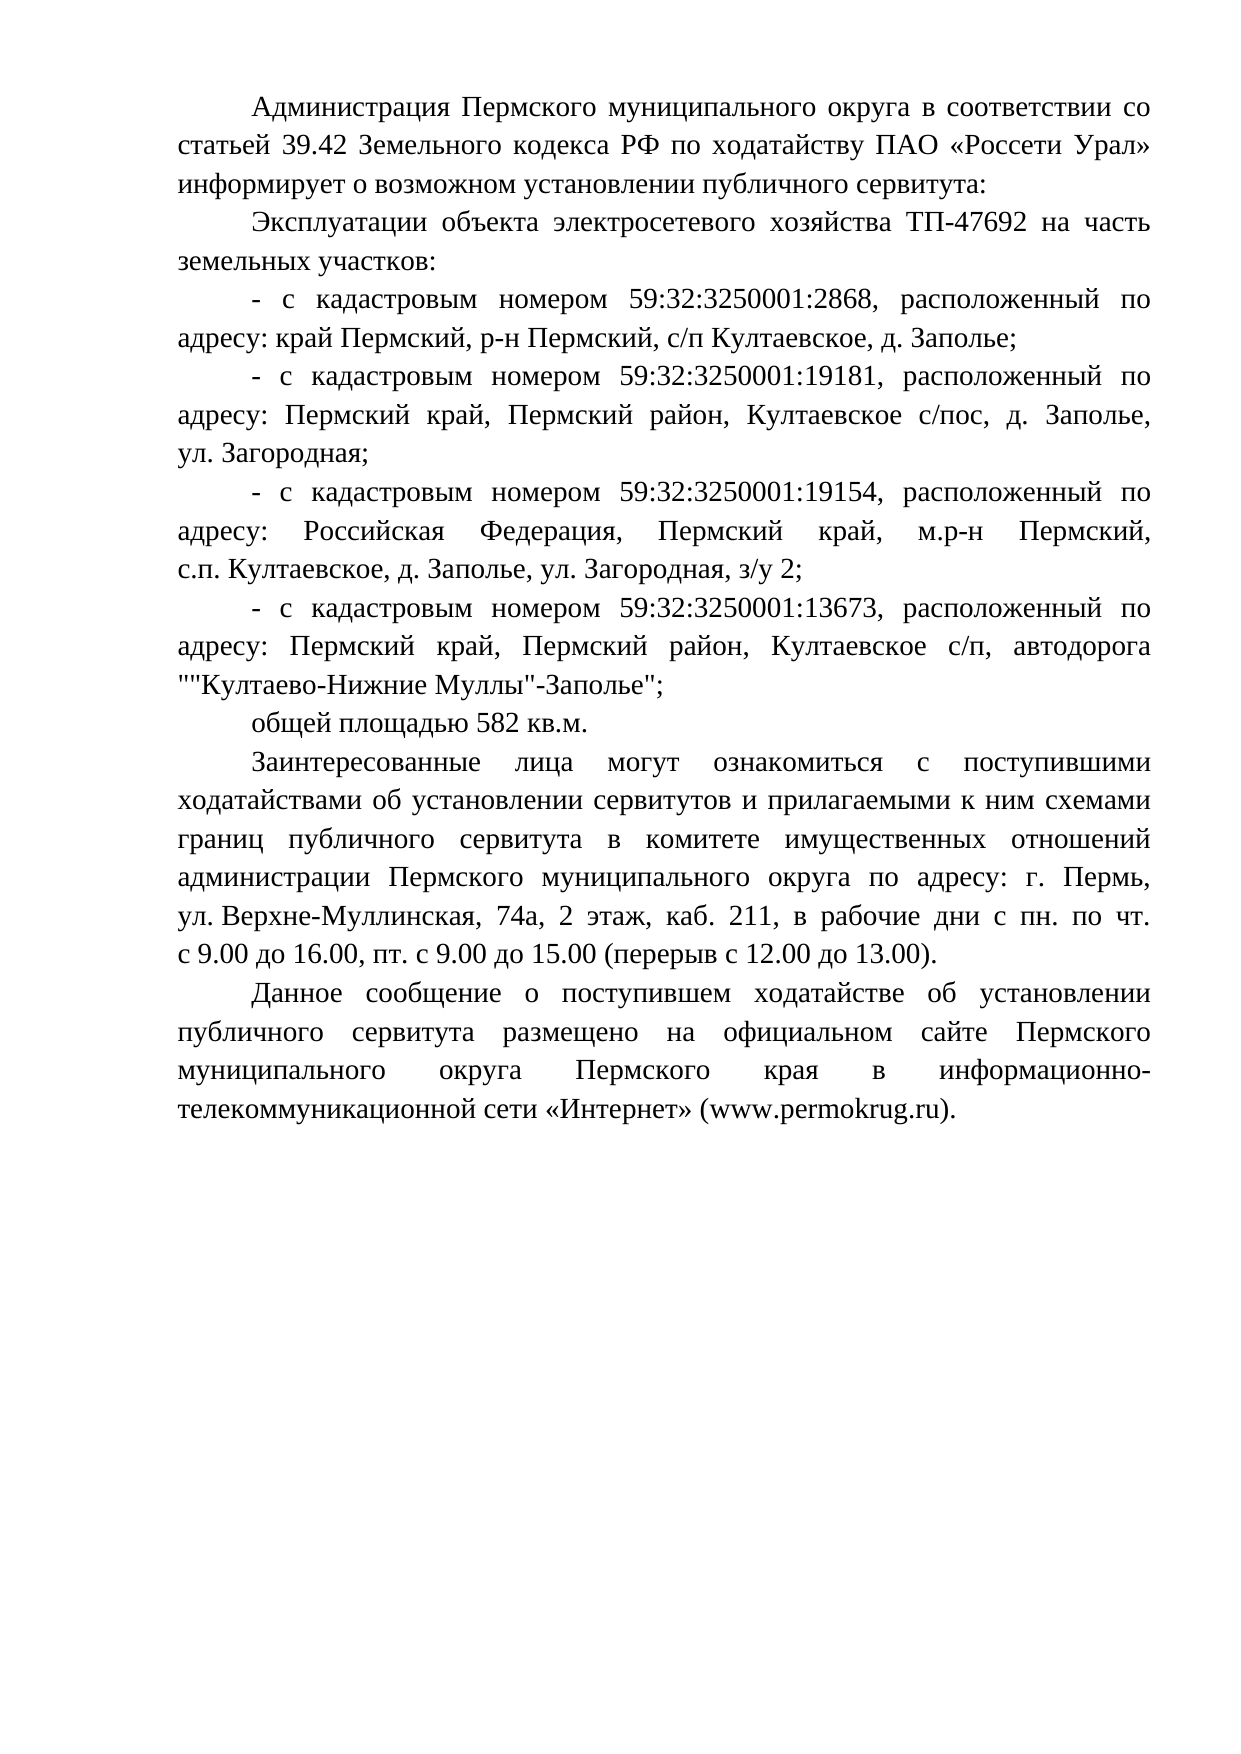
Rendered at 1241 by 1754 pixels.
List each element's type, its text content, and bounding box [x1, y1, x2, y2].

list Заинтересованные лица могут ознакомиться с поступившими ходатайствами об установлении сервитутов и прилагаемыми к ним схемами границ публичного сервитута в комитете имущественных отношений администрации Пермского муниципального округа по адресу: г. Пермь, ул. Верхне-Муллинская, 74а, 2 этаж, каб. 211, в рабочие дни с пн. по чт. с 9.00 до 16.00, пт. с 9.00 до 15.00 (перерыв с 12.00 до 13.00). [177, 744, 1152, 970]
list - с кадастровым номером 59:32:3250001:19154, расположенный по адресу: Российская Федерация, Пермский край, м.р-н Пермский, с.п. Култаевское, д. Заполье, ул. Загородная, з/у 2; [177, 474, 1152, 585]
list - с кадастровым номером 59:32:3250001:2868, расположенный по адресу: край Пермский, р-н Пермский, с/п Култаевское, д. Заполье; [177, 281, 1152, 353]
text Данное сообщение о поступившем ходатайстве об установлении публичного сервитута размещено на официальном сайте Пермского муниципального округа Пермского края в информационно-телекоммуникационной сети «Интернет» (www.permokrug.ru). [177, 975, 1152, 1124]
text Администрация Пермского муниципального округа в соответствии со статьей 39.42 Земельного кодекса РФ по ходатайству ПАО «Россети Урал» информирует о возможном установлении публичного сервитута: [177, 89, 1152, 199]
list - с кадастровым номером 59:32:3250001:19181, расположенный по адресу: Пермский край, Пермский район, Култаевское с/пос, д. Заполье, ул. Загородная; [177, 358, 1152, 469]
list - с кадастровым номером 59:32:3250001:13673, расположенный по адресу: Пермский край, Пермский район, Култаевское с/п, автодорога ""Култаево-Нижние Муллы"-Заполье"; [177, 590, 1152, 700]
list общей площадью 582 кв.м. [177, 705, 1152, 739]
list Эксплуатации объекта электросетевого хозяйства ТП-47692 на часть земельных участков: [177, 204, 1152, 276]
